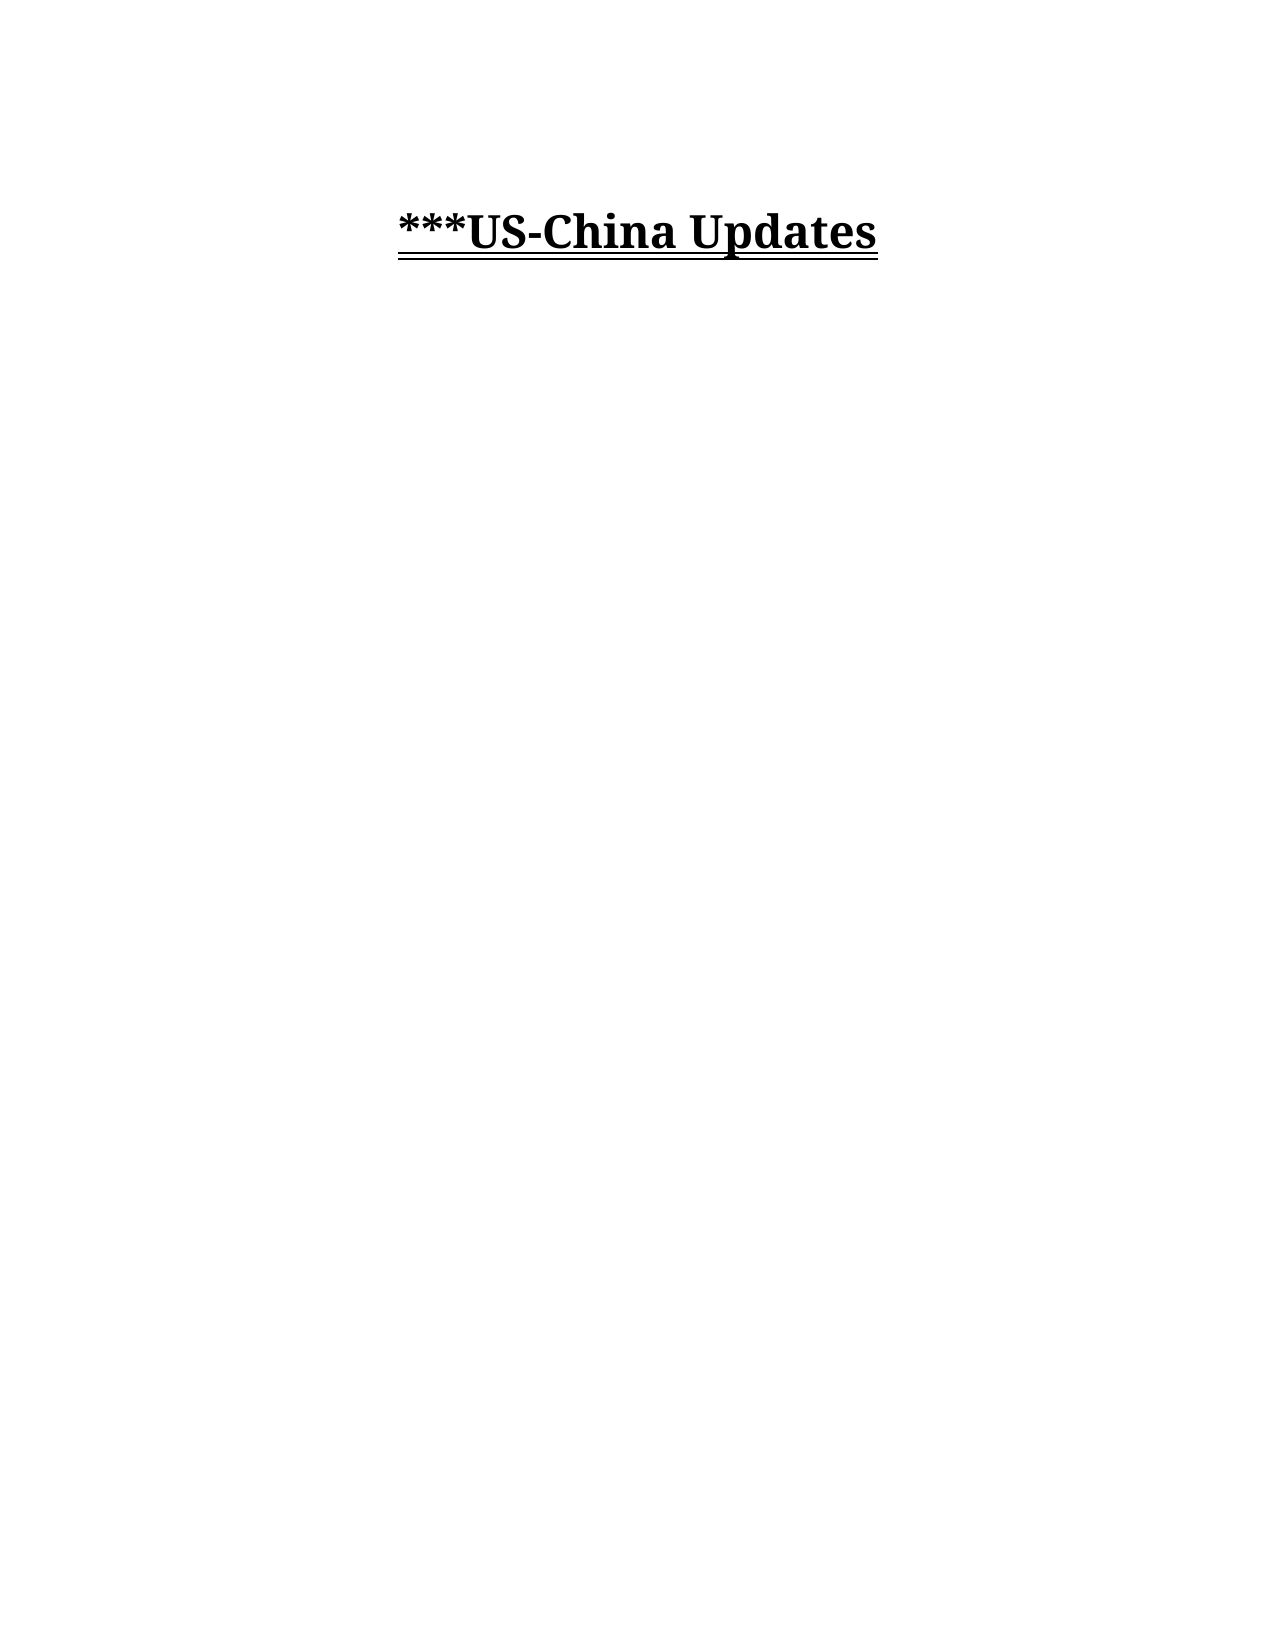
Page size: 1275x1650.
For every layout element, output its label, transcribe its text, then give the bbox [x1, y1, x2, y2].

subtitle ***US-China Updates [150, 200, 1125, 262]
